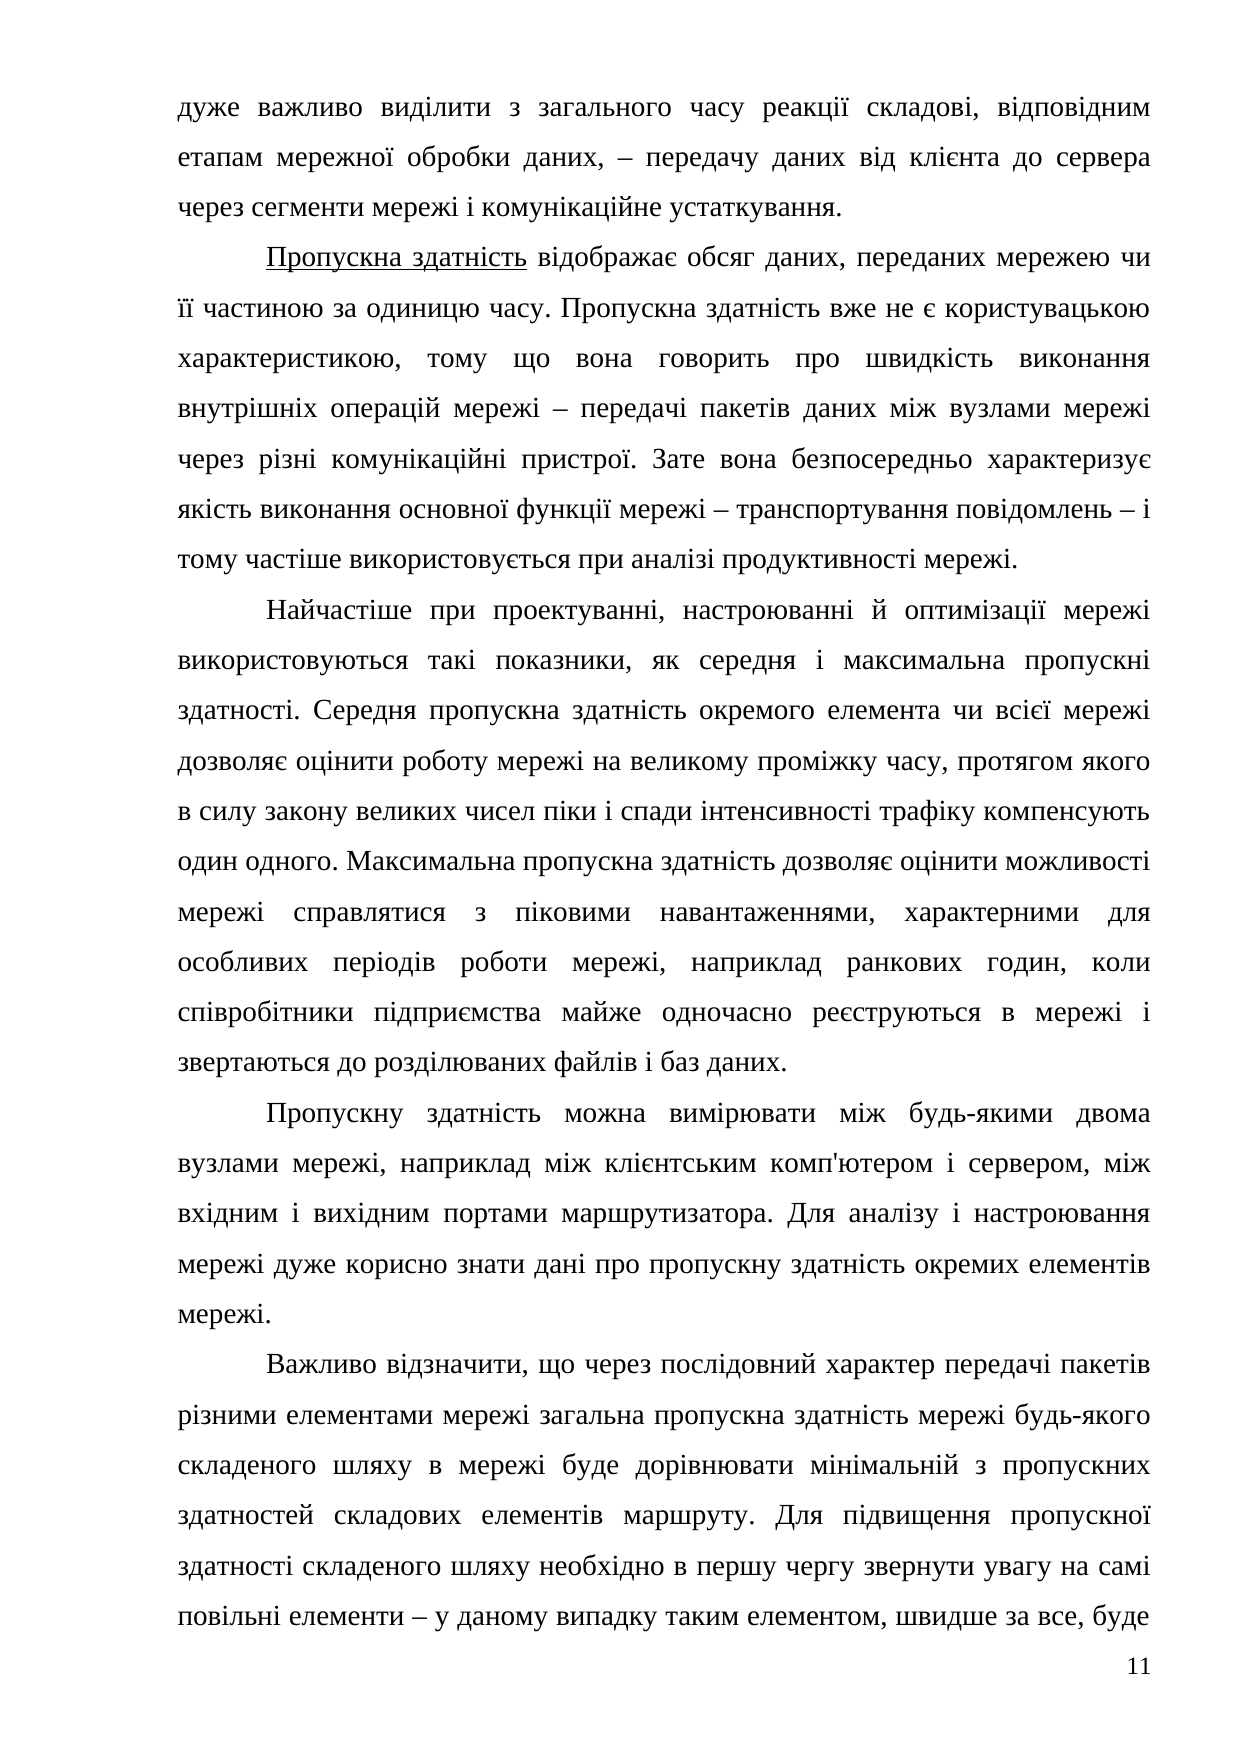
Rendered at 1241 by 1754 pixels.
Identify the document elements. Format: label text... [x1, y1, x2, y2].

text Пропускна здатність відображає обсяг даних, переданих мережею чи її частиною за одиницю часу. Пропускна здатність вже не є користувацькою характеристикою, тому що вона говорить про швидкість виконання внутрішніх операцій мережі – передачі пакетів даних між вузлами мережі через різні комунікаційні пристрої. Зате вона безпосередньо характеризує якість виконання основної функції мережі – транспортування повідомлень – і тому частіше використовується при аналізі продуктивності мережі. [177, 239, 1152, 575]
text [177, 89, 1152, 223]
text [177, 1346, 1152, 1632]
text Пропускну здатність можна вимірювати між будь-якими двома вузлами мережі, наприклад між клієнтським комп'ютером і сервером, між вхідним і вихідним портами маршрутизатора. Для аналізу і настроювання мережі дуже корисно знати дані про пропускну здатність окремих елементів мережі. [177, 1095, 1152, 1330]
text Найчастіше при проектуванні, настроюванні й оптимізації мережі використовуються такі показники, як середня і максимальна пропускні здатності. Середня пропускна здатність окремого елемента чи всієї мережі дозволяє оцінити роботу мережі на великому проміжку часу, протягом якого в силу закону великих чисел піки і спади інтенсивності трафіку компенсують один одного. Максимальна пропускна здатність дозволяє оцінити можливості мережі справлятися з піковими навантаженнями, характерними для особливих періодів роботи мережі, наприклад ранкових годин, коли співробітники підприємства майже одночасно реєструються в мережі і звертаються до розділюваних файлів і баз даних. [177, 592, 1152, 1078]
